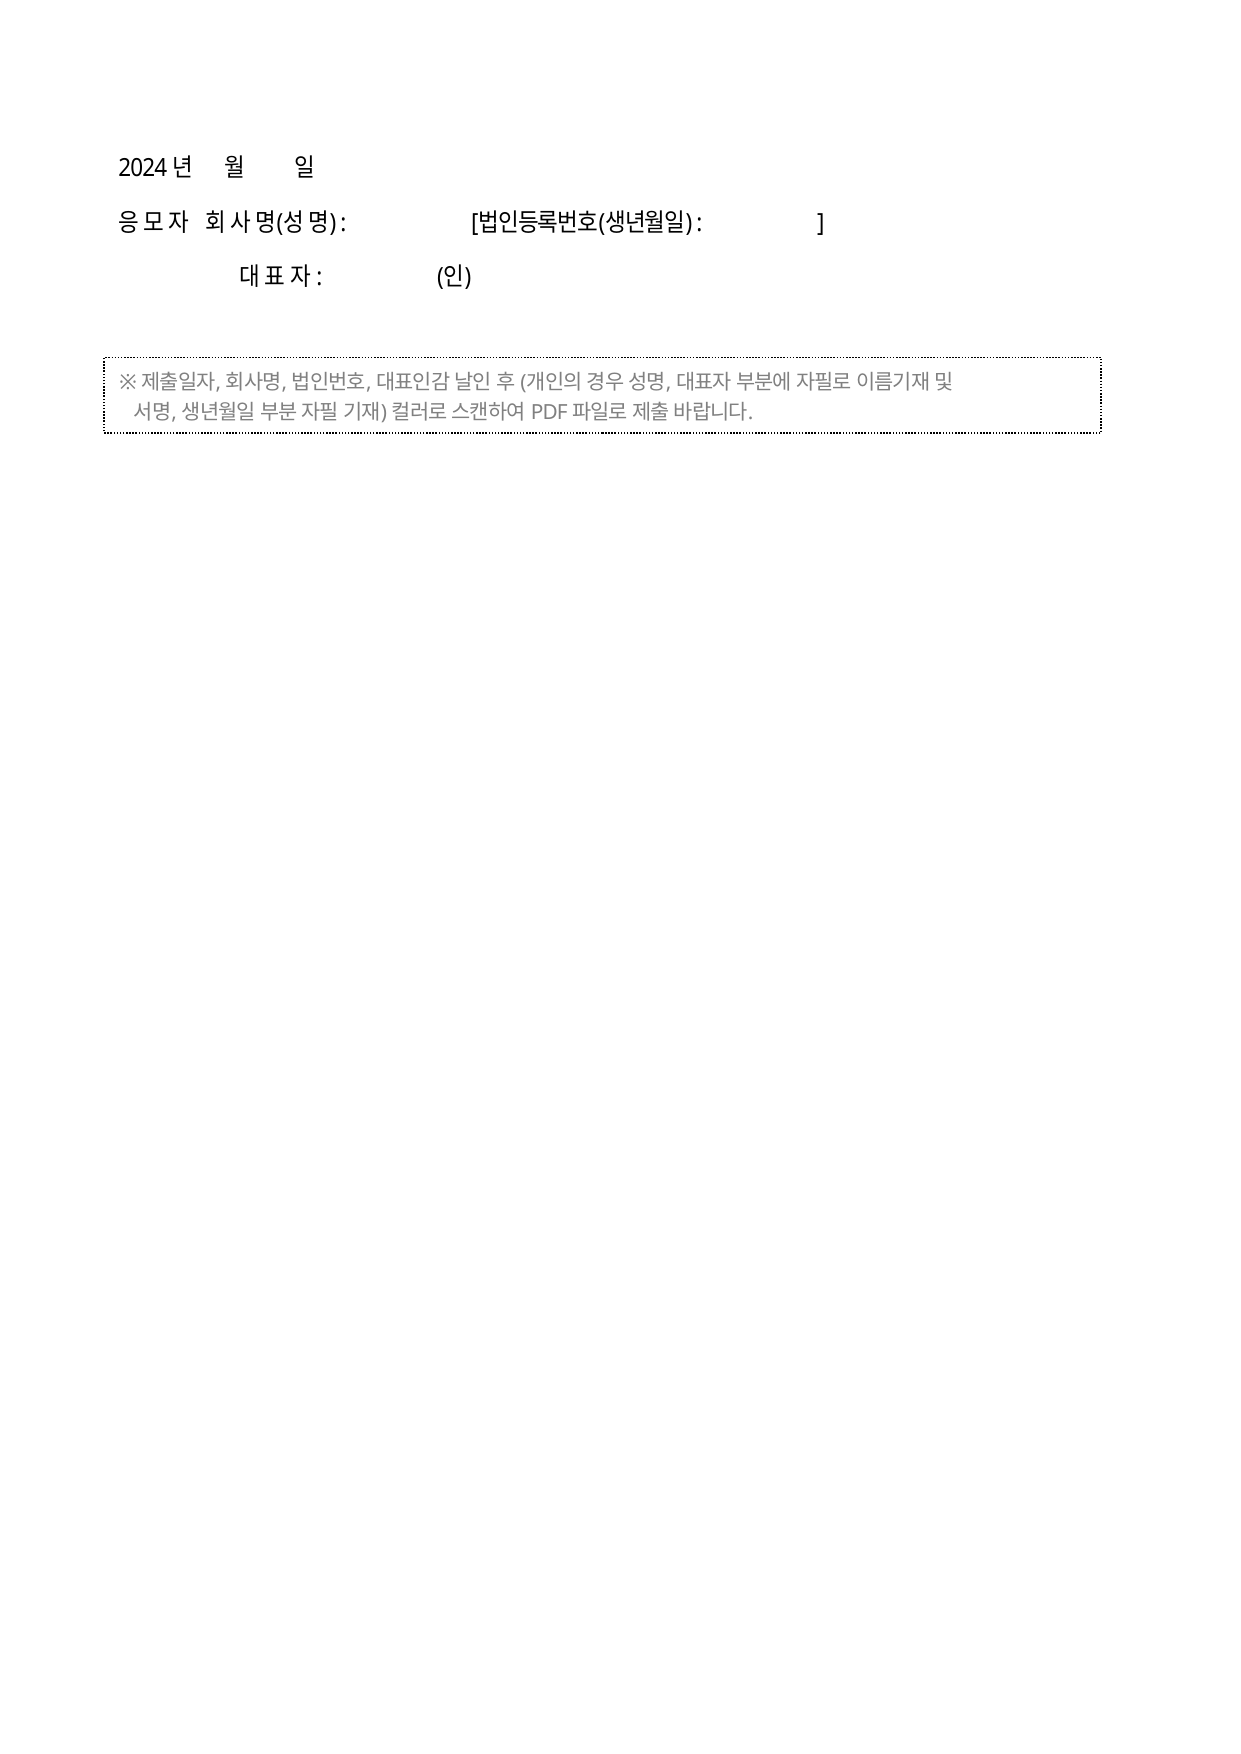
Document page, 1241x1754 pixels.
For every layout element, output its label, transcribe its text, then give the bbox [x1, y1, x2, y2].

text 대 표 자 : (인) [118, 256, 1122, 293]
text 응 모 자 회 사 명(성 명) : [법인등록번호(생년월일) : ] [118, 202, 1122, 238]
text 2024년 월 일 [118, 148, 1122, 184]
